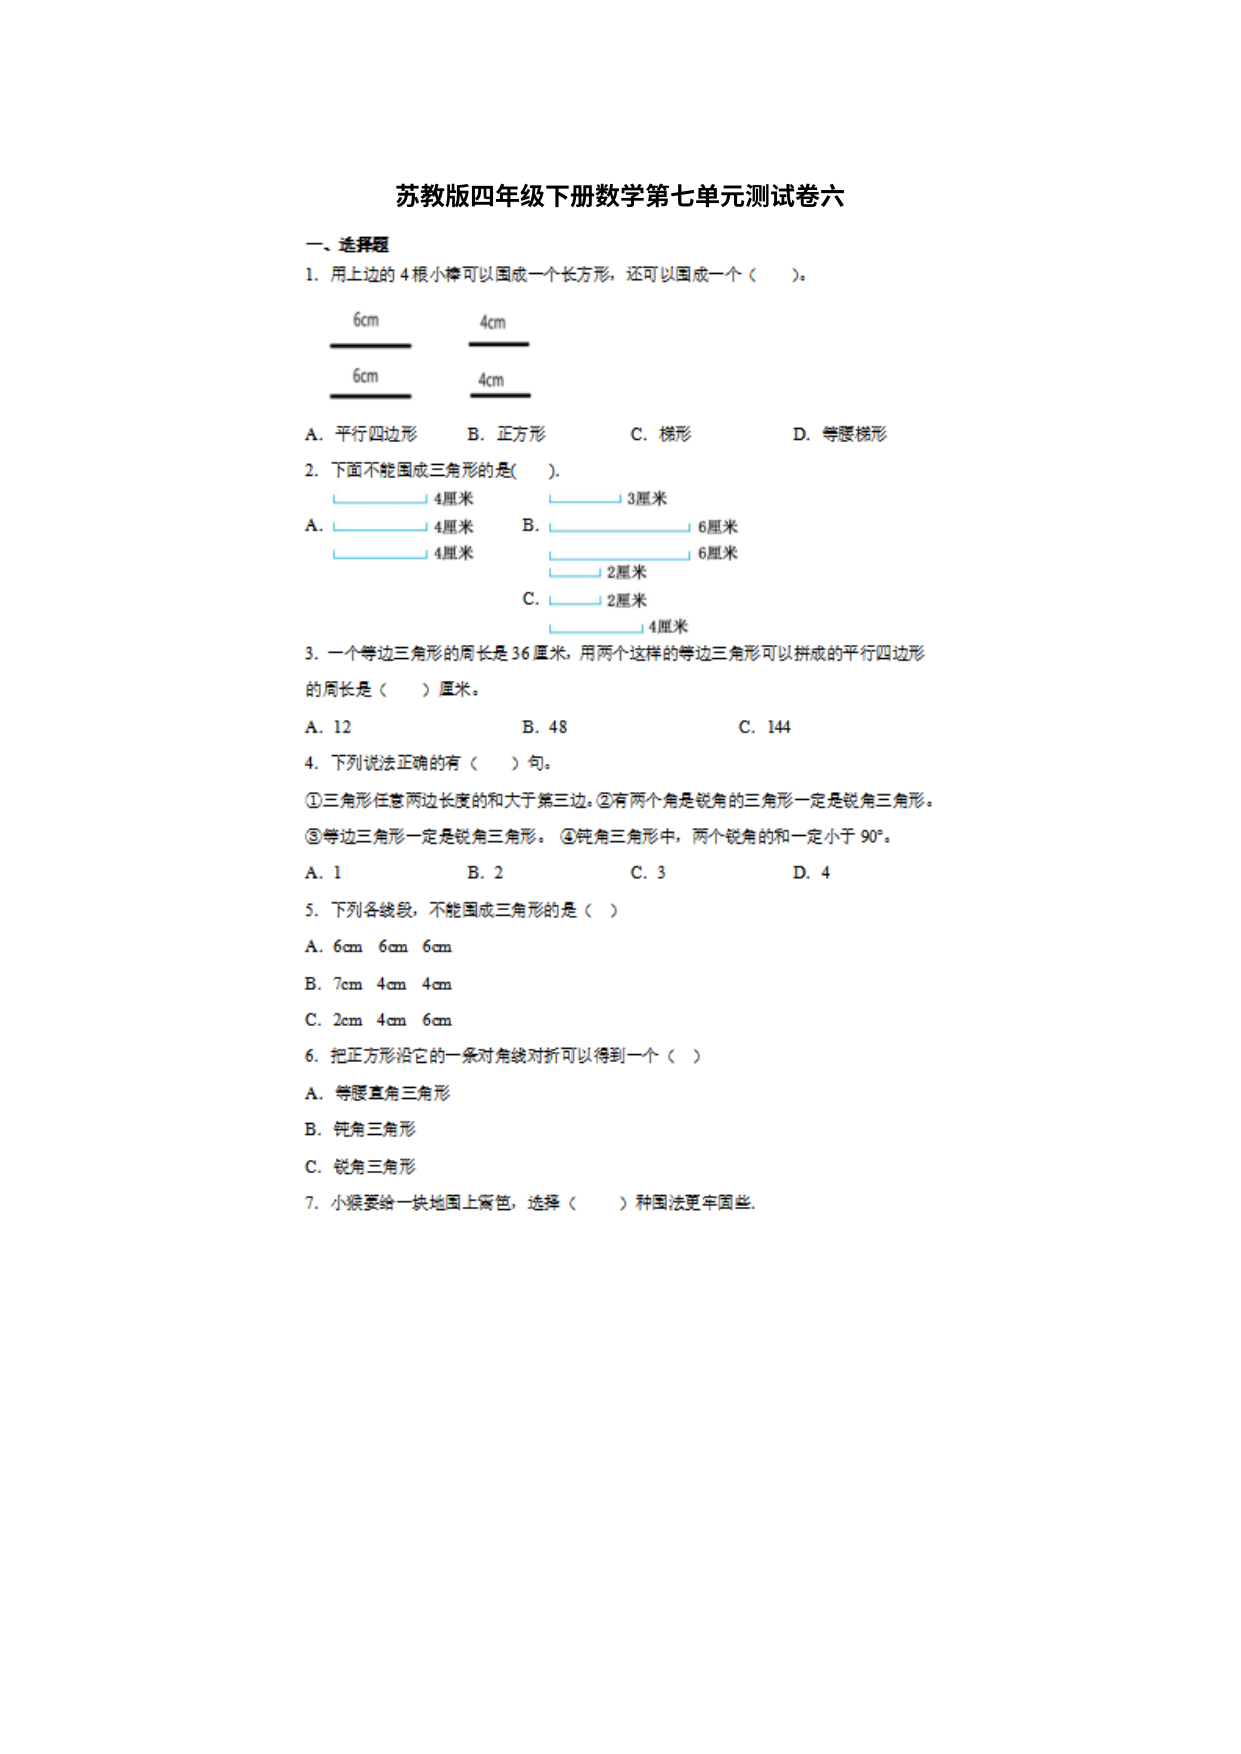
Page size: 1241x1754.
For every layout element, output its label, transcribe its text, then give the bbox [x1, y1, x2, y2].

picture [263, 227, 977, 1231]
text 苏教版四年级下册数学第七单元测试卷六 [187, 162, 1053, 227]
